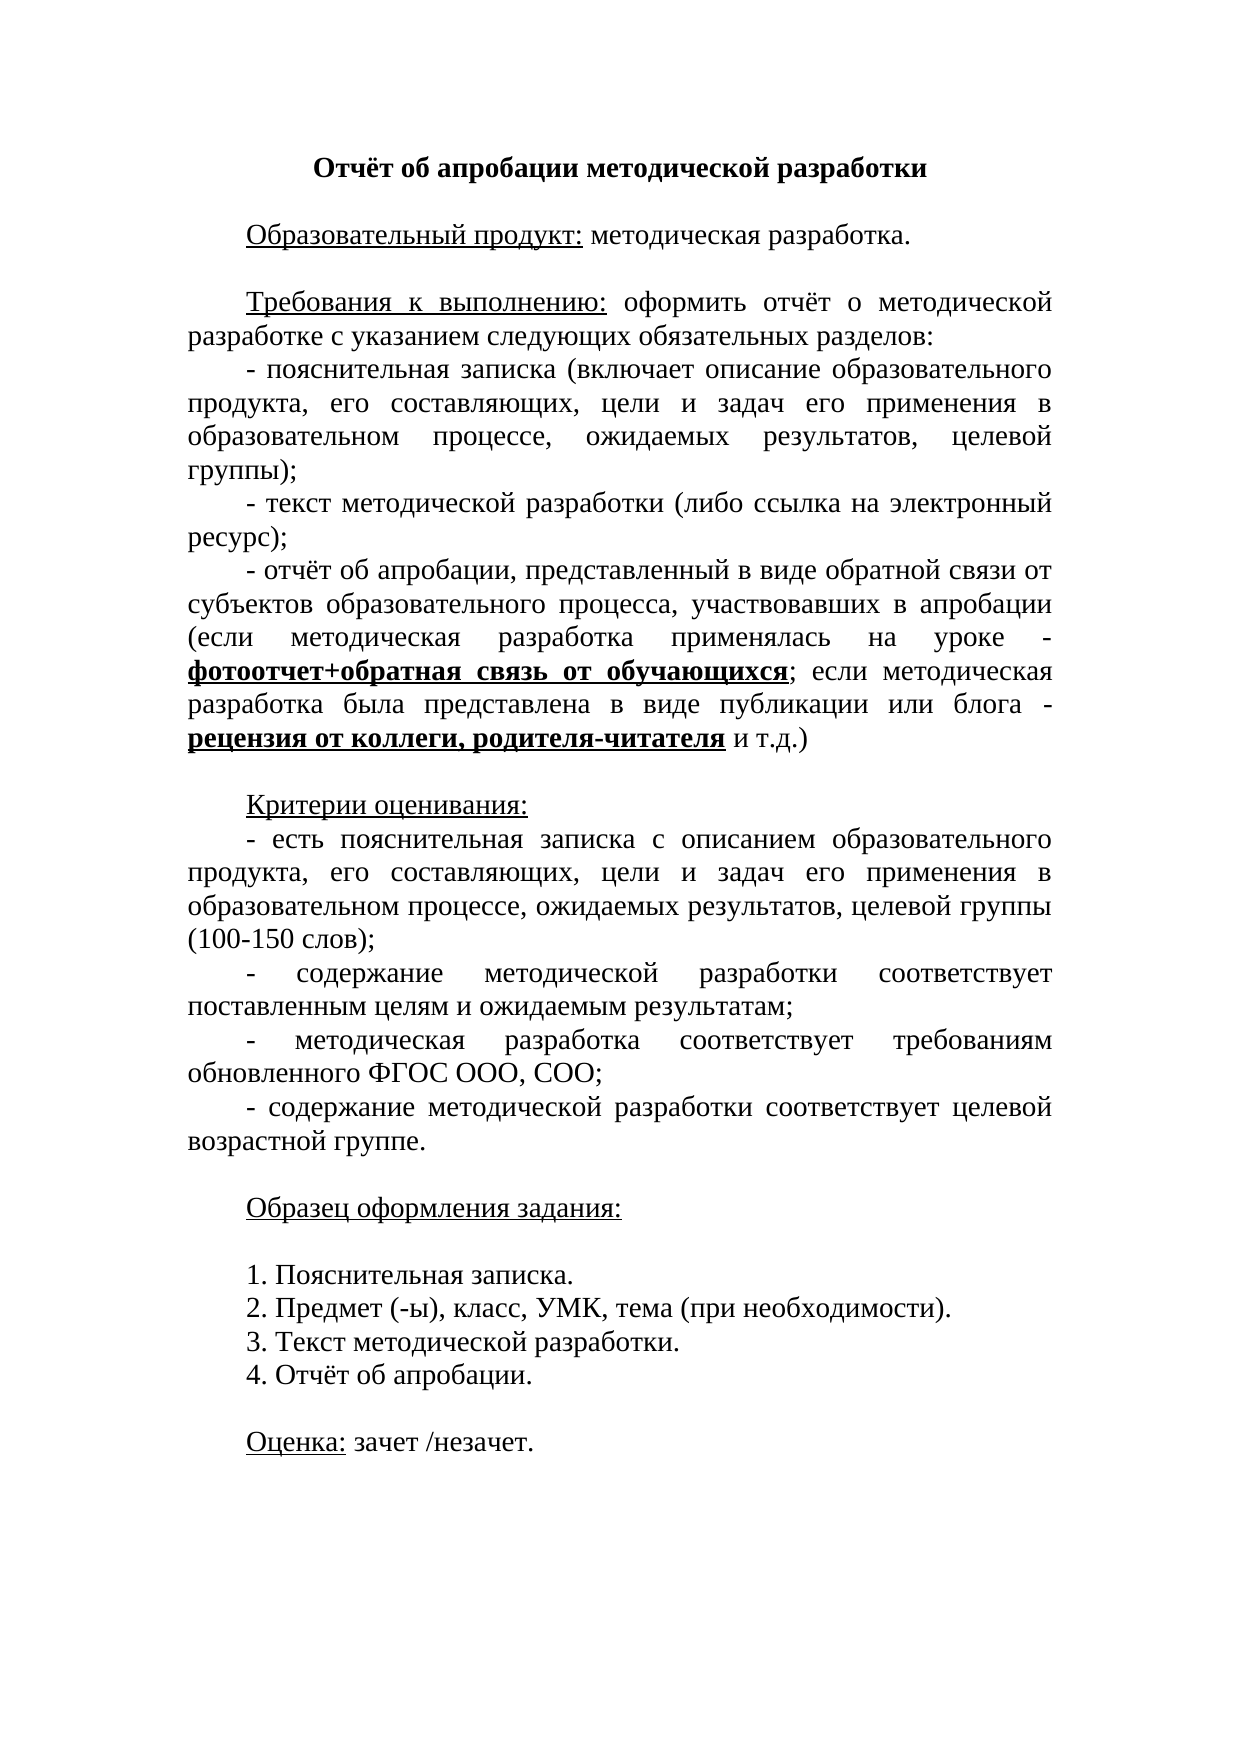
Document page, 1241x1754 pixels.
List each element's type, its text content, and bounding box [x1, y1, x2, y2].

text - методическая разработка соответствует требованиям обновленного ФГОС ООО, СОО; [187, 1022, 1053, 1089]
list Отчёт об апробации. [187, 1357, 1053, 1391]
text - пояснительная записка (включает описание образовательного продукта, его составляющих, цели и задач его применения в образовательном процессе, ожидаемых результатов, целевой группы); [187, 351, 1053, 485]
text Оценка: зачет /незачет. [187, 1424, 1053, 1458]
text Образец оформления задания: [187, 1190, 1053, 1223]
list Предмет (-ы), класс, УМК, тема (при необходимости). [187, 1290, 1053, 1324]
text Отчёт об апробации методической разработки [187, 150, 1053, 183]
text Образовательный продукт: методическая разработка. [187, 217, 1053, 251]
text - текст методической разработки (либо ссылка на электронный ресурс); [187, 485, 1053, 552]
text - есть пояснительная записка с описанием образовательного продукта, его составляющих, цели и задач его применения в образовательном процессе, ожидаемых результатов, целевой группы (100-150 слов); [187, 821, 1053, 955]
text Требования к выполнению: оформить отчёт о методической разработке с указанием следующих обязательных разделов: [187, 284, 1053, 351]
text - содержание методической разработки соответствует целевой возрастной группе. [187, 1089, 1053, 1156]
text - содержание методической разработки соответствует поставленным целям и ожидаемым результатам; [187, 955, 1053, 1022]
list Пояснительная записка. [187, 1257, 1053, 1290]
text - отчёт об апробации, представленный в виде обратной связи от субъектов образовательного процесса, участвовавших в апробации (если методическая разработка применялась на уроке - фотоотчет+обратная связь от обучающихся; если методическая разработка была представлена в виде публикации или блога - рецензия от коллеги, родителя-читателя и т.д.) [187, 552, 1053, 754]
text Критерии оценивания: [187, 787, 1053, 821]
list Текст методической разработки. [187, 1324, 1053, 1357]
